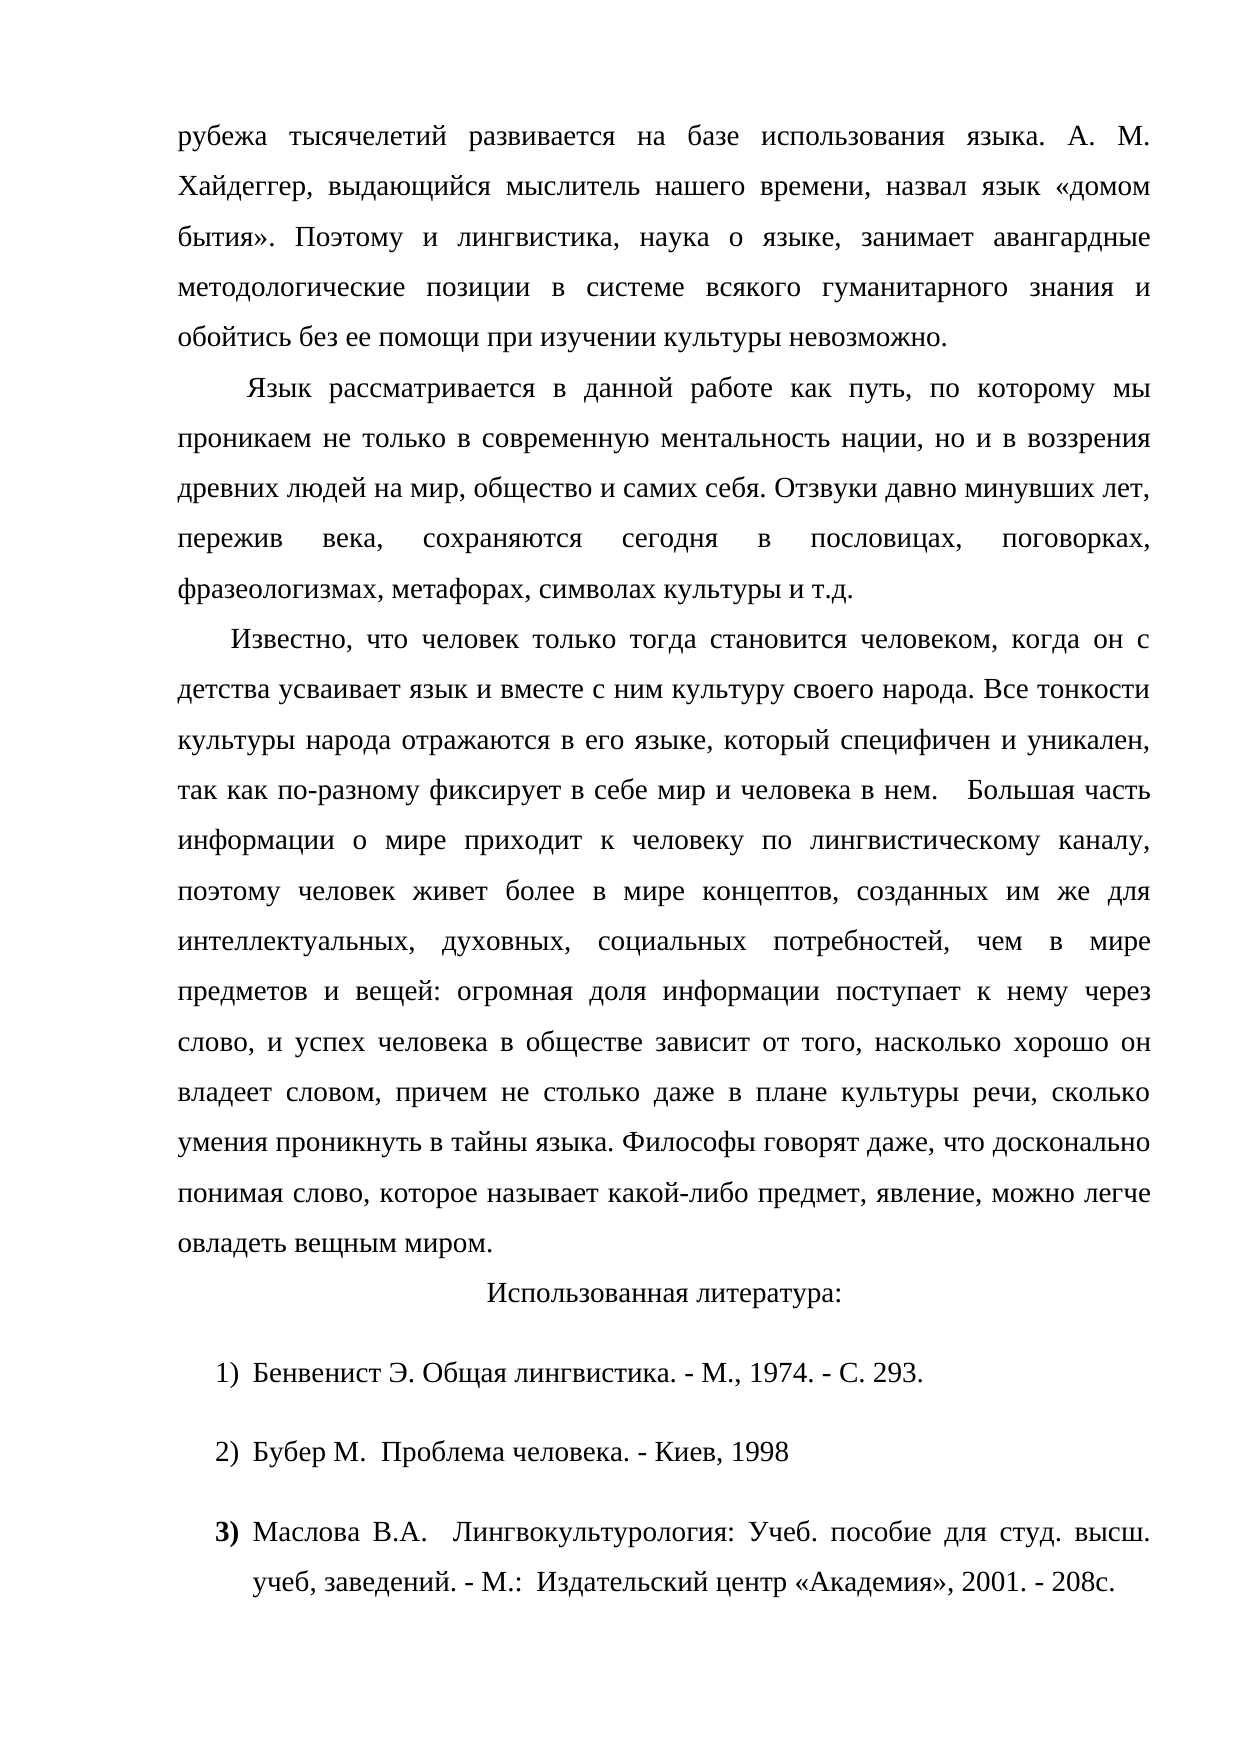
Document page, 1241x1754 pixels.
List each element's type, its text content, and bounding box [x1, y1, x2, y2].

text Использованная литература: [177, 1275, 1152, 1309]
text Известно, что человек только тогда становится человеком, когда он с детства усваивает язык и вместе с ним культуру своего народа. Все тонкости культуры народа отражаются в его языке, который специфичен и уникален, так как по-разному фиксирует в себе мир и человека в нем. Большая часть информации о мире приходит к человеку по лингвистическому каналу, поэтому человек живет более в мире концептов, созданных им же для интеллектуальных, духовных, социальных потребностей, чем в мире предметов и вещей: огромная доля информации поступает к нему через слово, и успех человека в обществе зависит от того, насколько хорошо он владеет словом, причем не столько даже в плане культуры речи, сколько умения проникнуть в тайны языка. Философы говорят даже, что досконально понимая слово, которое называет какой-либо предмет, явление, можно легче овладеть вещным миром. [177, 621, 1152, 1258]
text Язык рассматривается в данной работе как путь, по которому мы проникаем не только в современную ментальность нации, но и в воззрения древних людей на мир, общество и самих себя. Отзвуки давно минувших лет, пережив века, сохраняются сегодня в пословицах, поговорках, фразеологизмах, метафорах, символах культуры и т.д. [177, 370, 1152, 604]
list Бубер М. Проблема человека. - Киев, 1998 [215, 1434, 1152, 1468]
list Бенвенист Э. Общая лингвистика. - М., 1974. - С. 293. [215, 1355, 1152, 1388]
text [177, 118, 1152, 353]
list Маслова В.А. Лингвокультурология: Учеб. пособие для студ. высш. учеб, заведений. - М.: Издательский центр «Академия», 2001. - 208с. [215, 1514, 1152, 1598]
